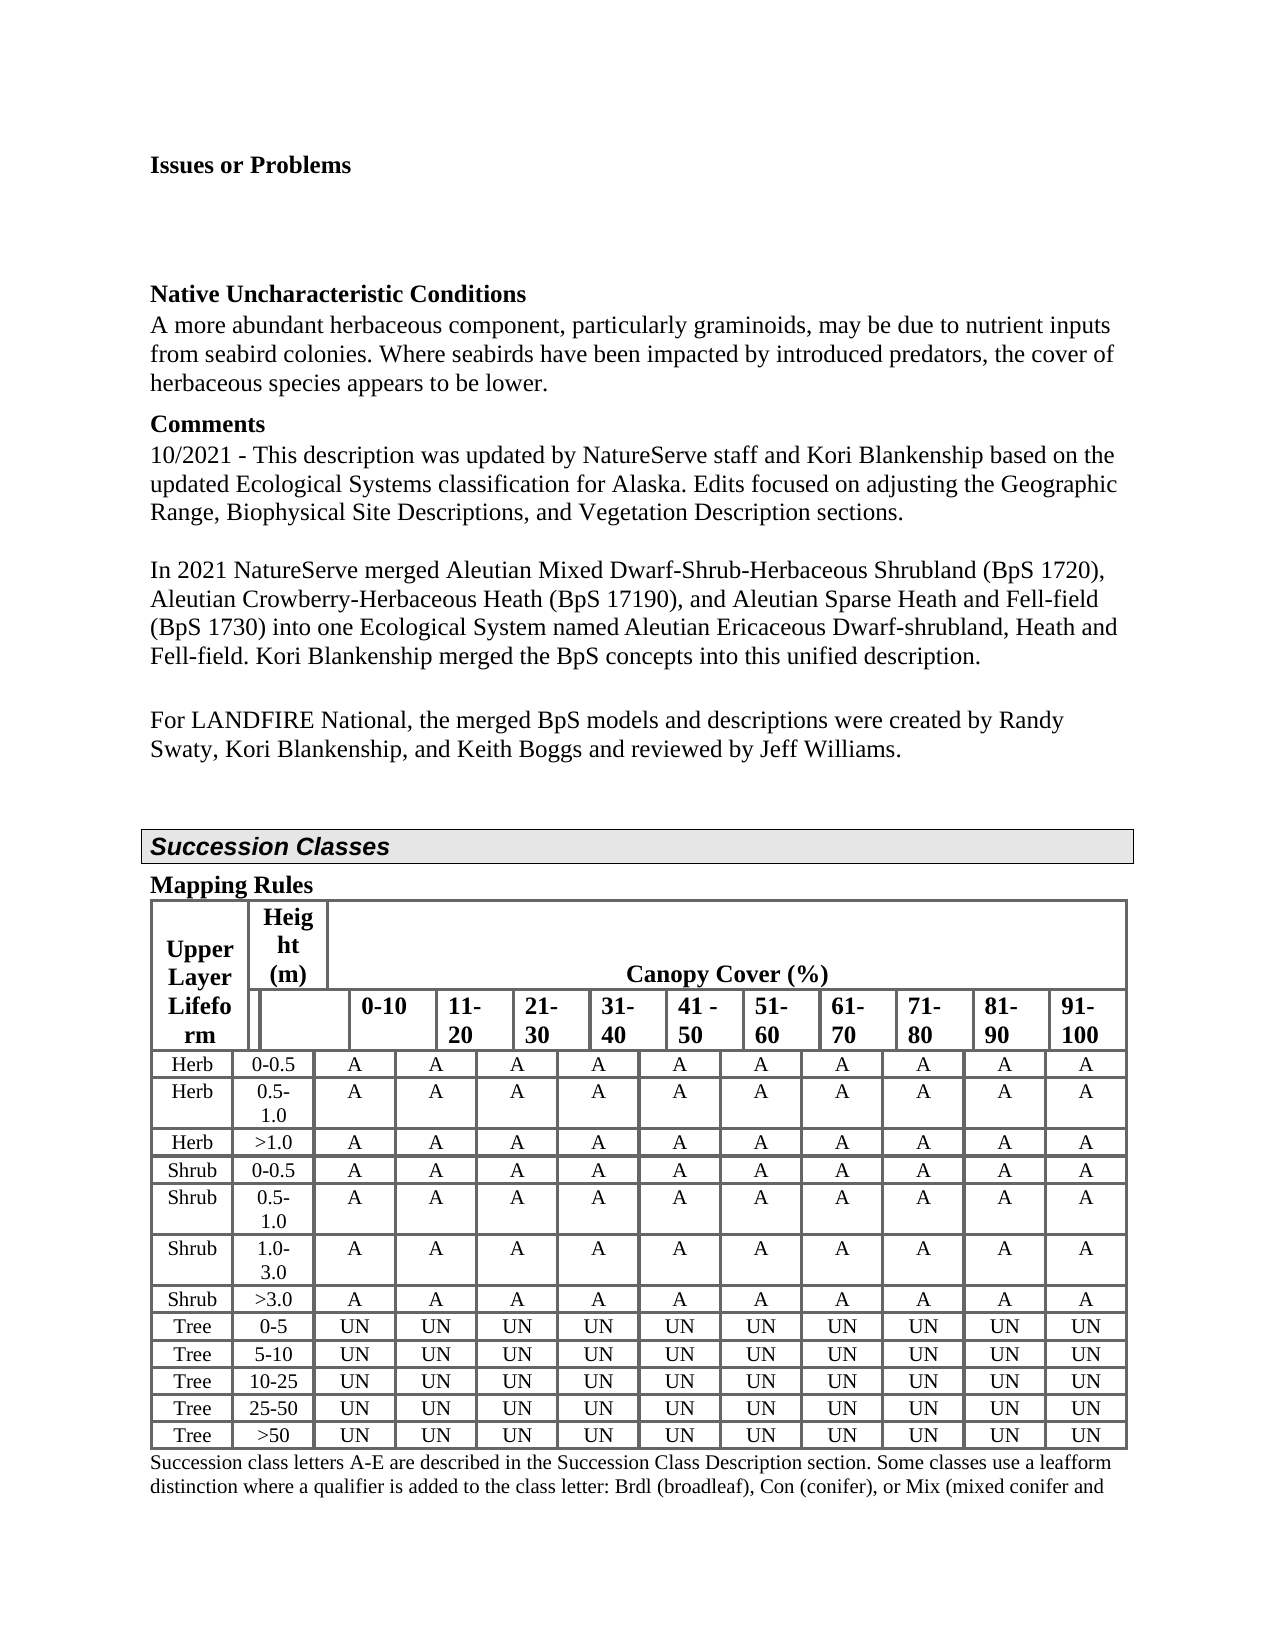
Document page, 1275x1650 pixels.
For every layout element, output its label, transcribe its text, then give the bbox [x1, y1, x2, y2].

table_cell A [884, 1130, 962, 1154]
table_cell 81-90 [975, 991, 1048, 1049]
table_cell UN [559, 1314, 637, 1338]
table_cell UN [803, 1369, 881, 1393]
table_cell A [966, 1158, 1044, 1182]
table_cell A [559, 1052, 637, 1076]
table_cell A [397, 1158, 475, 1182]
table_cell A [316, 1287, 394, 1311]
table_cell A [803, 1052, 881, 1076]
table_cell UN [316, 1342, 394, 1366]
table_cell UN [1047, 1314, 1125, 1338]
table_cell 10-25 [234, 1369, 312, 1393]
table_cell UN [1047, 1342, 1125, 1366]
table_cell A [478, 1130, 556, 1154]
table_cell A [316, 1158, 394, 1182]
table_cell A [884, 1287, 962, 1311]
table_cell 5-10 [234, 1342, 312, 1366]
table_cell Tree [153, 1396, 231, 1420]
table_cell A [316, 1185, 394, 1233]
table_cell 0-10 [351, 991, 435, 1049]
table_cell A [641, 1287, 719, 1311]
table_cell A [722, 1158, 800, 1182]
table_cell 1.0-3.0 [234, 1236, 312, 1284]
table_cell A [1047, 1052, 1125, 1076]
table_cell UN [641, 1396, 719, 1420]
table_cell A [478, 1079, 556, 1127]
table_cell Tree [153, 1342, 231, 1366]
table_cell A [884, 1236, 962, 1284]
table_cell A [397, 1287, 475, 1311]
table_cell Tree [153, 1423, 231, 1447]
table_cell UN [478, 1314, 556, 1338]
table_cell Tree [153, 1314, 231, 1338]
table_cell 0.5-1.0 [234, 1185, 312, 1233]
table_cell 71-80 [898, 991, 972, 1049]
table_cell UN [803, 1314, 881, 1338]
table_cell 51-60 [745, 991, 818, 1049]
table_cell A [722, 1079, 800, 1127]
table_cell 0-0.5 [234, 1158, 312, 1182]
table_cell >3.0 [234, 1287, 312, 1311]
table_cell A [722, 1236, 800, 1284]
title (BpS 1730) into one Ecological System named Aleutian Ericaceous Dwarf-shrubland, Heath and Fell-field. Kori Blankenship merged the BpS concepts into this unified description. [150, 612, 1125, 670]
table_cell 31-40 [592, 991, 665, 1049]
table_cell UN [559, 1369, 637, 1393]
table_cell A [641, 1052, 719, 1076]
table_cell A [397, 1079, 475, 1127]
table_cell A [641, 1130, 719, 1154]
table_cell Herb [153, 1052, 231, 1076]
table_cell UN [884, 1342, 962, 1366]
table_cell A [1047, 1130, 1125, 1154]
table_cell UN [966, 1342, 1044, 1366]
table_cell UN [397, 1342, 475, 1366]
table_cell UN [316, 1369, 394, 1393]
table_cell A [1047, 1287, 1125, 1311]
table_cell A [397, 1236, 475, 1284]
table_cell UN [641, 1423, 719, 1447]
table_cell 91-100 [1051, 991, 1125, 1049]
table_cell Shrub [153, 1236, 231, 1284]
table_cell A [803, 1130, 881, 1154]
table_cell A [966, 1185, 1044, 1233]
table_cell A [641, 1236, 719, 1284]
text In 2021 NatureServe merged Aleutian Mixed Dwarf-Shrub-Herbaceous Shrubland (BpS 1720), Aleutian Crowberry-Herbaceous Heath (BpS 17190), and Aleutian Sparse Heath and Fell-field [150, 555, 1125, 612]
table_cell A [559, 1158, 637, 1182]
text Native Uncharacteristic Conditions [150, 279, 1125, 308]
table_cell UN [1047, 1423, 1125, 1447]
table_cell A [966, 1287, 1044, 1311]
table_cell A [884, 1079, 962, 1127]
table_cell A [316, 1130, 394, 1154]
table_cell UN [316, 1314, 394, 1338]
table_cell UN [478, 1342, 556, 1366]
table_cell UN [478, 1396, 556, 1420]
table_cell UN [884, 1423, 962, 1447]
table_cell UN [559, 1423, 637, 1447]
table_cell A [478, 1185, 556, 1233]
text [150, 1450, 1125, 1498]
table_cell Tree [153, 1369, 231, 1393]
table_cell 21-30 [515, 991, 588, 1049]
table_cell A [803, 1158, 881, 1182]
table_cell UN [803, 1342, 881, 1366]
text Succession Classes [142, 830, 1133, 863]
table_cell Herb [153, 1130, 231, 1154]
table_cell A [559, 1185, 637, 1233]
table_cell UN [722, 1396, 800, 1420]
table_cell A [884, 1185, 962, 1233]
table_cell A [1047, 1079, 1125, 1127]
table_cell A [884, 1158, 962, 1182]
table_cell UN [722, 1342, 800, 1366]
table_cell UN [884, 1314, 962, 1338]
table_cell UN [641, 1314, 719, 1338]
table_cell A [1047, 1185, 1125, 1233]
table_cell UN [1047, 1369, 1125, 1393]
table_cell A [966, 1052, 1044, 1076]
table_cell UN [397, 1423, 475, 1447]
table_cell A [1047, 1236, 1125, 1284]
table_cell UN [478, 1423, 556, 1447]
text Mapping Rules [150, 870, 1125, 899]
table_cell A [316, 1236, 394, 1284]
table_cell UN [1047, 1396, 1125, 1420]
table_cell UN [722, 1314, 800, 1338]
table_header Height (m) [250, 902, 326, 988]
table_cell A [641, 1185, 719, 1233]
table_header Canopy Cover (%) [329, 902, 1125, 988]
table_cell A [641, 1079, 719, 1127]
table_cell A [722, 1185, 800, 1233]
table_cell A [559, 1236, 637, 1284]
table_cell A [966, 1130, 1044, 1154]
table_cell UN [559, 1342, 637, 1366]
table_cell A [722, 1052, 800, 1076]
table_cell UN [478, 1369, 556, 1393]
table_cell A [397, 1185, 475, 1233]
table_cell UN [641, 1342, 719, 1366]
table_cell A [478, 1052, 556, 1076]
table_cell Shrub [153, 1158, 231, 1182]
table_cell UN [803, 1423, 881, 1447]
table_header Upper Layer Lifeform [153, 902, 247, 1049]
table_cell UN [966, 1396, 1044, 1420]
table_cell A [722, 1287, 800, 1311]
table_cell A [478, 1236, 556, 1284]
table_cell UN [966, 1369, 1044, 1393]
table_cell A [316, 1079, 394, 1127]
text Comments [150, 409, 1125, 438]
table_cell UN [722, 1369, 800, 1393]
table_cell 25-50 [234, 1396, 312, 1420]
table_cell UN [397, 1314, 475, 1338]
table_cell UN [559, 1396, 637, 1420]
table_cell A [641, 1158, 719, 1182]
table_cell A [478, 1158, 556, 1182]
table_cell UN [803, 1396, 881, 1420]
table_cell Herb [153, 1079, 231, 1127]
table_cell 61-70 [822, 991, 895, 1049]
table_cell A [803, 1236, 881, 1284]
table_cell A [397, 1052, 475, 1076]
table_cell UN [966, 1423, 1044, 1447]
text A more abundant herbaceous component, particularly graminoids, may be due to nutrient inputs from seabird colonies. Where seabirds have been impacted by introduced predators, the cover of herbaceous species appears to be lower. [150, 310, 1125, 397]
table_cell 0.5-1.0 [234, 1079, 312, 1127]
table_cell A [803, 1185, 881, 1233]
table_cell A [559, 1287, 637, 1311]
table_cell A [397, 1130, 475, 1154]
table_cell UN [884, 1369, 962, 1393]
table_cell UN [397, 1369, 475, 1393]
table_cell >50 [234, 1423, 312, 1447]
table_cell 0-5 [234, 1314, 312, 1338]
table_cell UN [722, 1423, 800, 1447]
table_cell UN [966, 1314, 1044, 1338]
table_cell UN [397, 1396, 475, 1420]
table_cell A [722, 1130, 800, 1154]
table_cell A [966, 1079, 1044, 1127]
table_cell 41 - 50 [668, 991, 742, 1049]
table_cell A [966, 1236, 1044, 1284]
table_cell Shrub [153, 1287, 231, 1311]
text 10/2021 - This description was updated by NatureServe staff and Kori Blankenship based on the updated Ecological Systems classification for Alaska. Edits focused on adjusting the Geographic Range, Biophysical Site Descriptions, and Vegetation Description sections. [150, 440, 1125, 526]
table_cell UN [641, 1369, 719, 1393]
text For LANDFIRE National, the merged BpS models and descriptions were created by Randy Swaty, Kori Blankenship, and Keith Boggs and reviewed by Jeff Williams. [150, 705, 1125, 762]
table_cell Shrub [153, 1185, 231, 1233]
table_cell 0-0.5 [234, 1052, 312, 1076]
table_cell A [1047, 1158, 1125, 1182]
table_cell UN [316, 1396, 394, 1420]
table_cell A [803, 1079, 881, 1127]
table_cell A [559, 1079, 637, 1127]
table_cell 11-20 [438, 991, 512, 1049]
table_cell A [884, 1052, 962, 1076]
text Issues or Problems [150, 150, 1125, 179]
table_cell >1.0 [234, 1130, 312, 1154]
table_cell A [478, 1287, 556, 1311]
table_cell A [803, 1287, 881, 1311]
table_cell UN [884, 1396, 962, 1420]
table_cell A [316, 1052, 394, 1076]
table_cell A [559, 1130, 637, 1154]
table_cell UN [316, 1423, 394, 1447]
